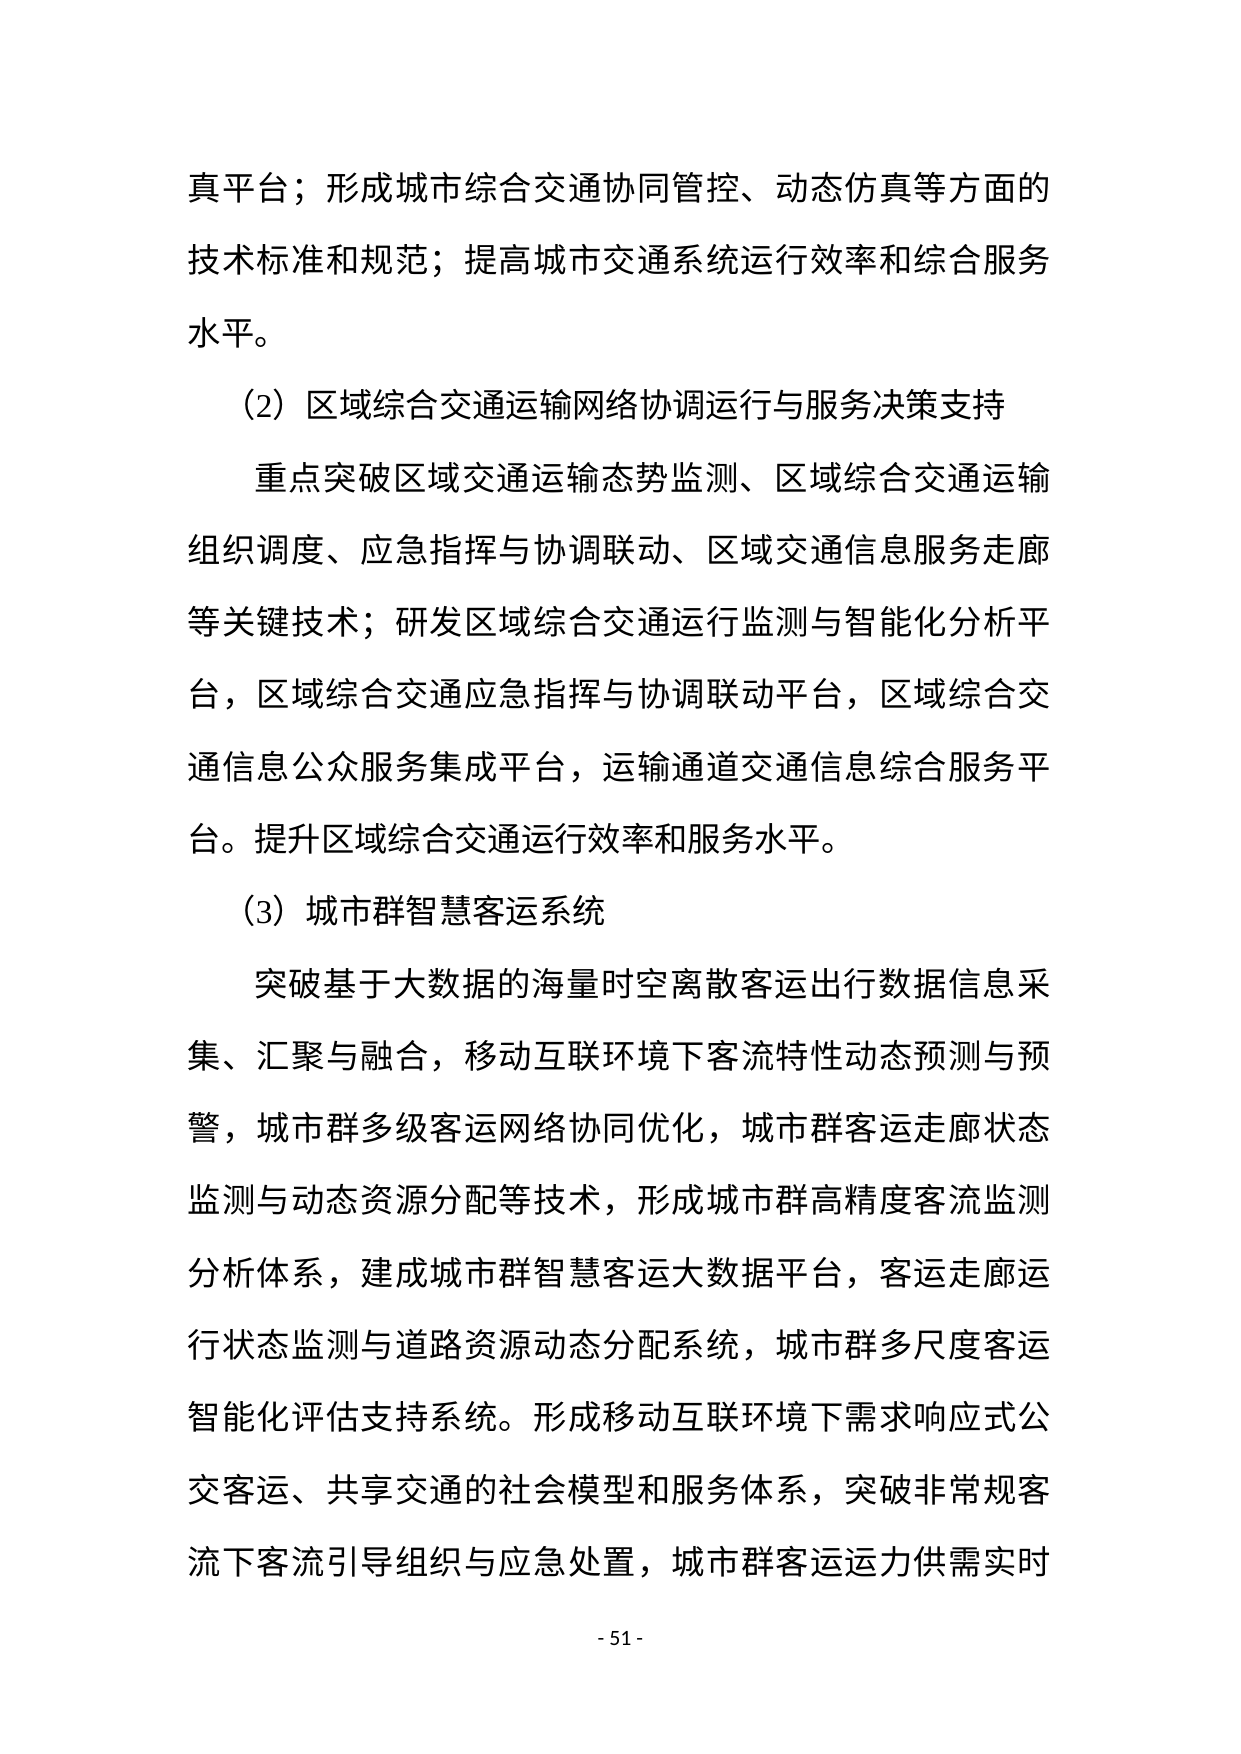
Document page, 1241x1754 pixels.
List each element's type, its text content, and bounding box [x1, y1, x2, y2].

text （2）区域综合交通运输网络协调运行与服务决策支持 [187, 379, 1053, 427]
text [187, 957, 1053, 1584]
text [187, 162, 1053, 355]
text （3）城市群智慧客运系统 [187, 885, 1053, 933]
text 重点突破区域交通运输态势监测、区域综合交通运输组织调度、应急指挥与协调联动、区域交通信息服务走廊等关键技术；研发区域综合交通运行监测与智能化分析平台，区域综合交通应急指挥与协调联动平台，区域综合交通信息公众服务集成平台，运输通道交通信息综合服务平台。提升区域综合交通运行效率和服务水平。 [187, 451, 1053, 861]
